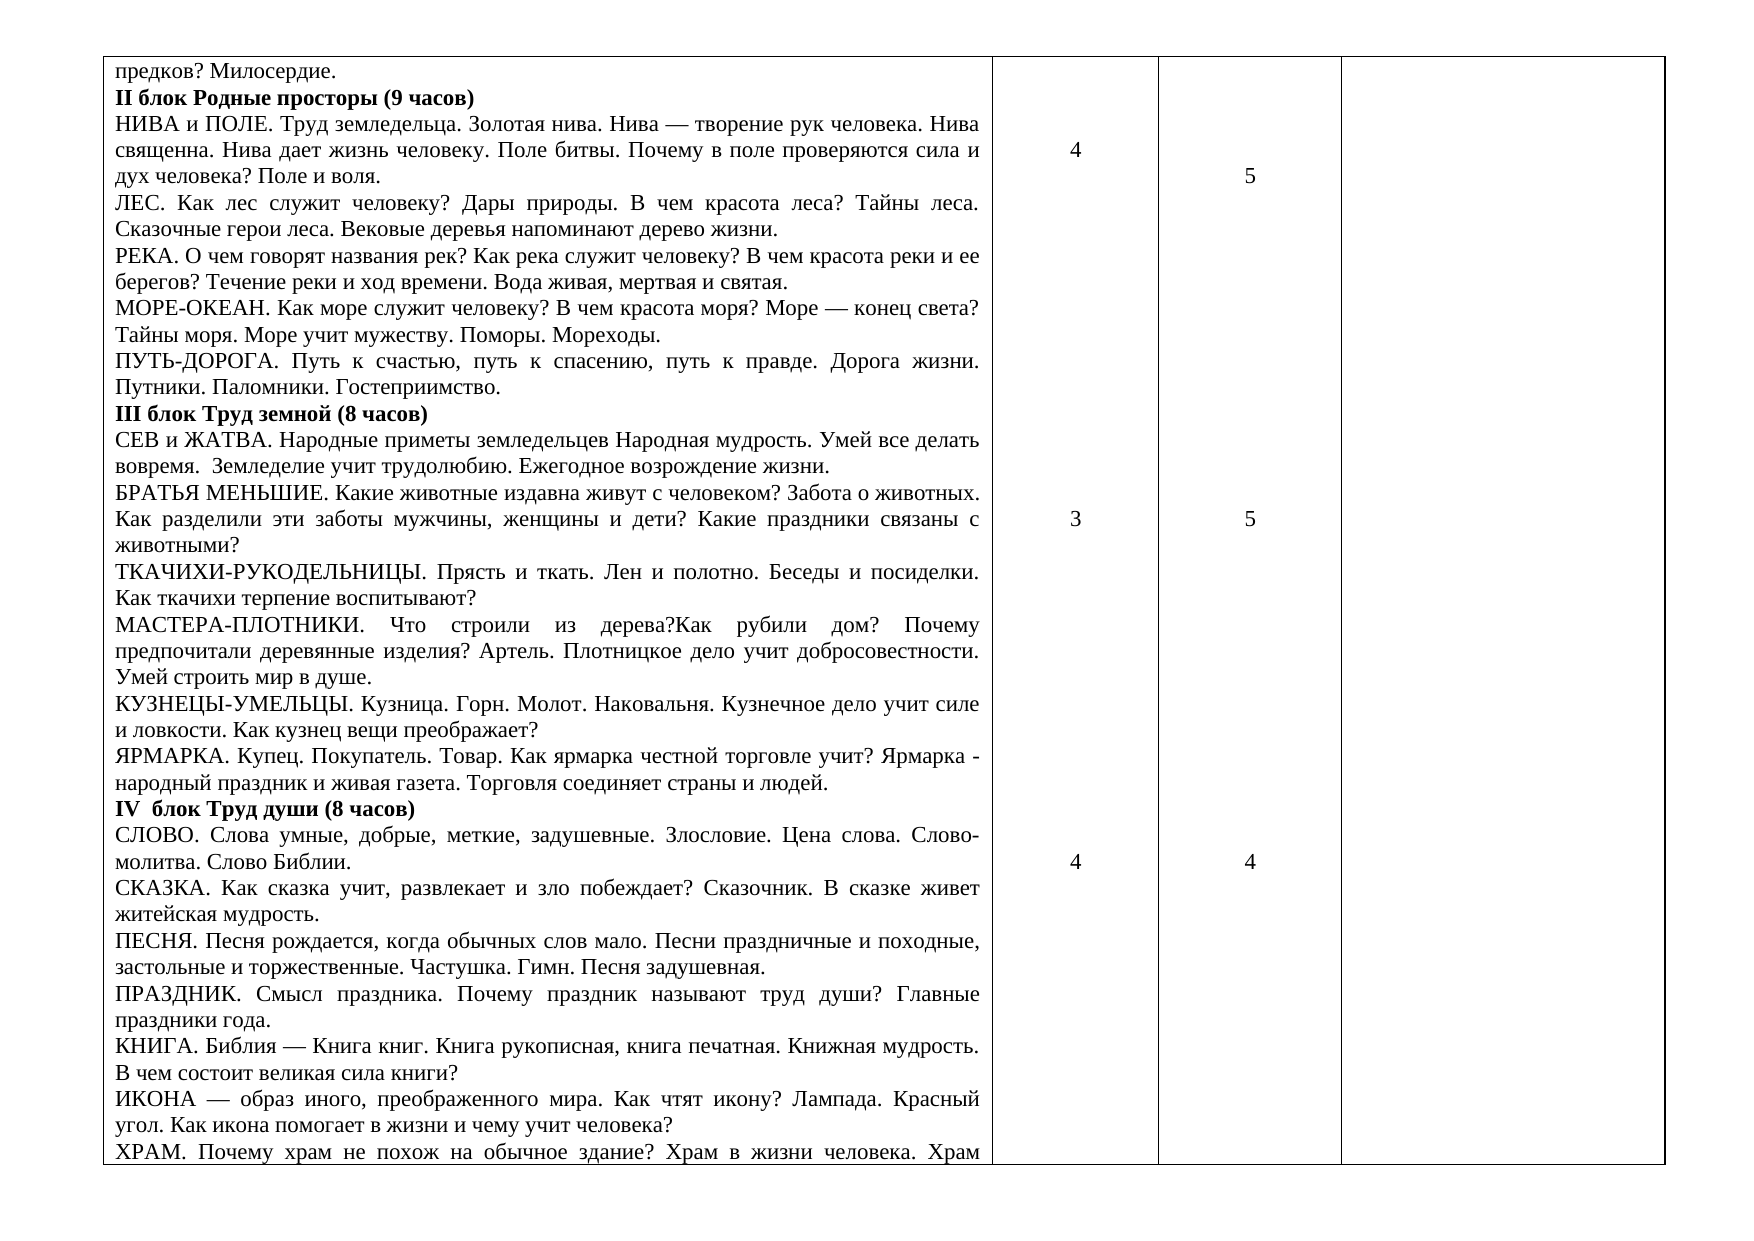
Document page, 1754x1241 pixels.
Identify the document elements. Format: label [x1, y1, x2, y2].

table_cell [993, 57, 1158, 1164]
table_cell [1159, 57, 1341, 1164]
table_cell [104, 57, 992, 1164]
table_cell [1342, 57, 1664, 1164]
